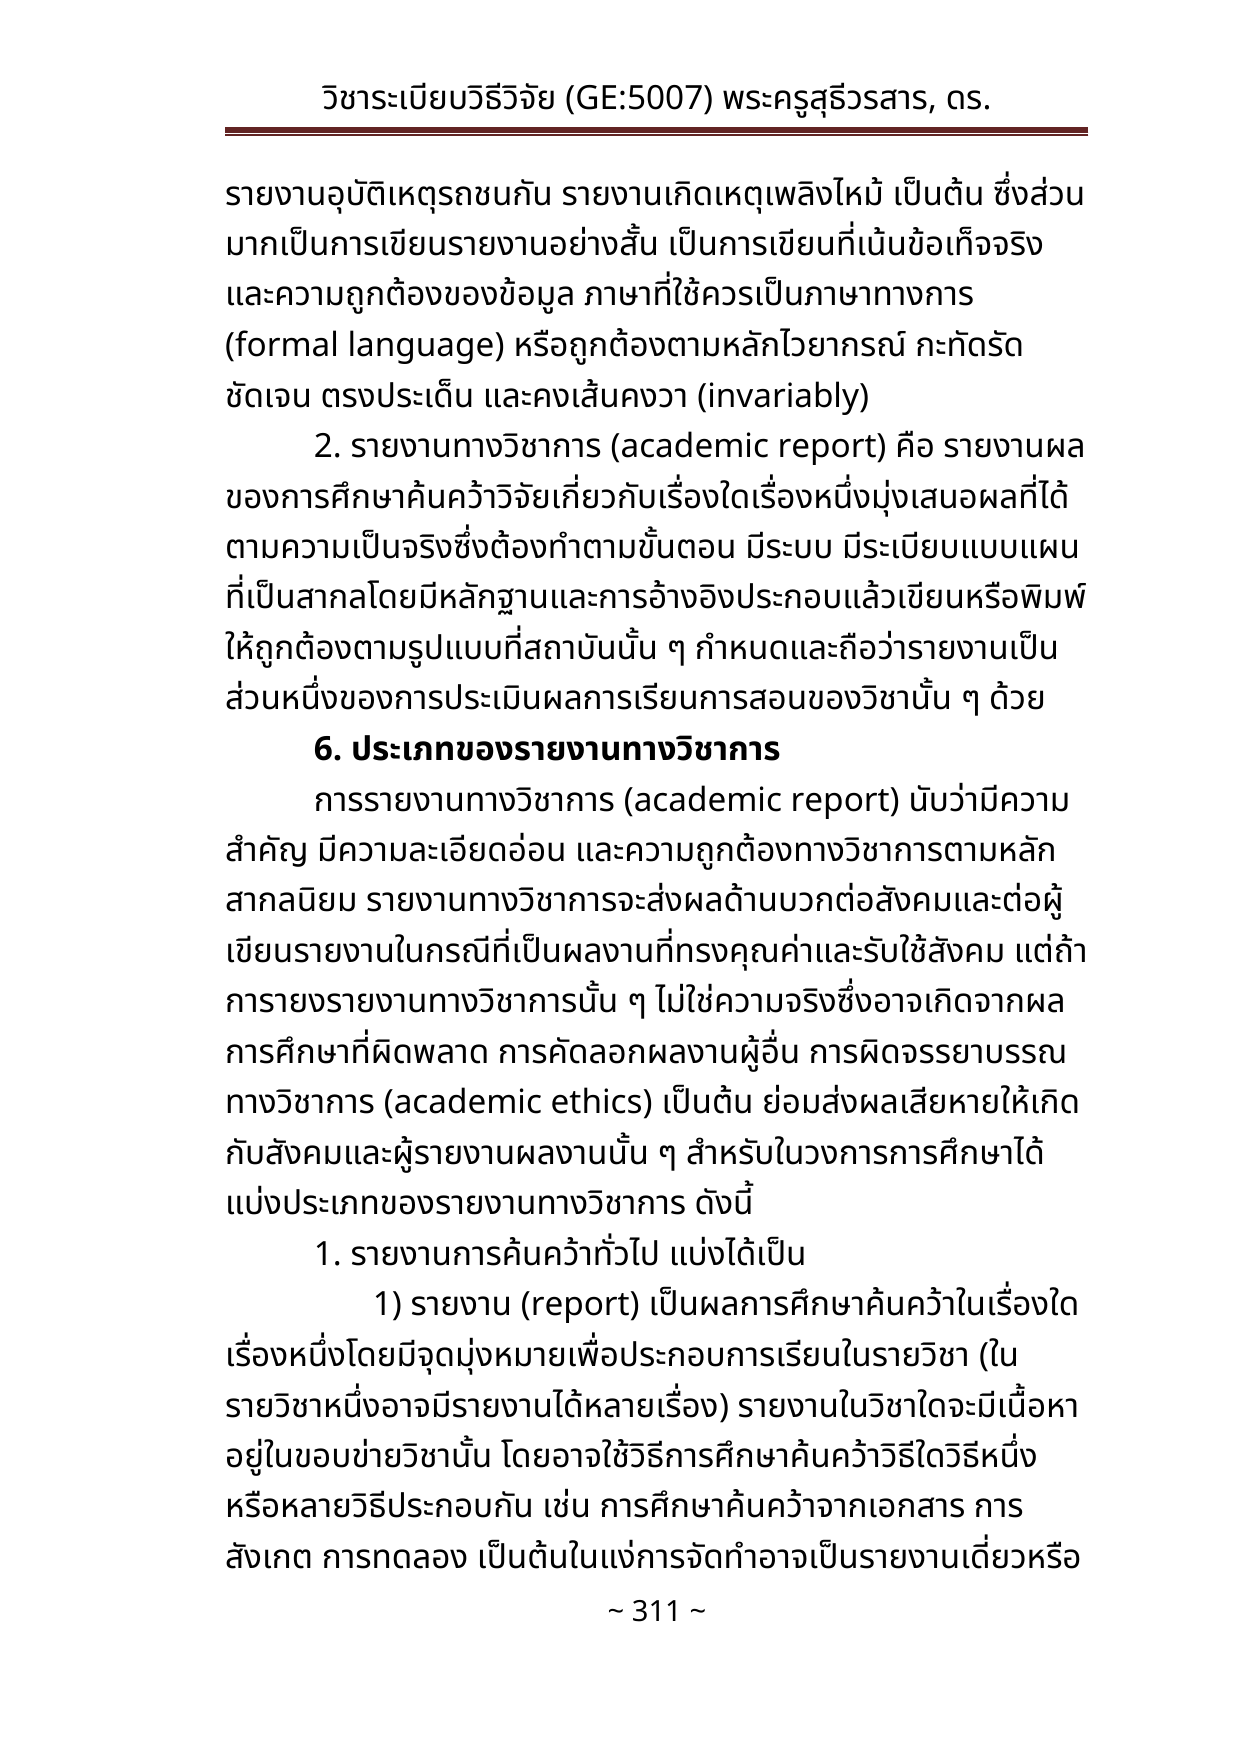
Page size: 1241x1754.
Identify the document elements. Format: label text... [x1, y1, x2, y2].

text 6. ประเภทของรายงานทางวิชาการ [225, 725, 1088, 775]
text 2. รายงานทางวิชาการ (academic report) คือ รายงานผลของการศึกษาค้นคว้าวิจัยเกี่ยวกับเรื่องใดเรื่องหนึ่งมุ่งเสนอผลที่ได้ตามความเป็นจริงซึ่งต้องทำตามขั้นตอน มีระบบ มีระเบียบแบบแผนที่เป็นสากลโดยมีหลักฐานและการอ้างอิงประกอบแล้วเขียนหรือพิมพ์ให้ถูกต้องตามรูปแบบที่สถาบันนั้น ๆ กำหนดและถือว่ารายงานเป็นส่วนหนึ่งของการประเมินผลการเรียนการสอนของวิชานั้น ๆ ด้วย [225, 422, 1088, 725]
text การรายงานทางวิชาการ (academic report) นับว่ามีความสำคัญ มีความละเอียดอ่อน และความถูกต้องทางวิชาการตามหลักสากลนิยม รายงานทางวิชาการจะส่งผลด้านบวกต่อสังคมและต่อผู้เขียนรายงานในกรณีที่เป็นผลงานที่ทรงคุณค่าและรับใช้สังคม แต่ถ้าการายงรายงานทางวิชาการนั้น ๆ ไม่ใช่ความจริงซึ่งอาจเกิดจากผลการศึกษาที่ผิดพลาด การคัดลอกผลงานผู้อื่น การผิดจรรยาบรรณทางวิชาการ (academic ethics) เป็นต้น ย่อมส่งผลเสียหายให้เกิดกับสังคมและผู้รายงานผลงานนั้น ๆ สำหรับในวงการการศึกษาได้แบ่งประเภทของรายงานทางวิชาการ ดังนี้ [225, 775, 1088, 1229]
text 1. รายงานการค้นคว้าทั่วไป แบ่งได้เป็น [225, 1229, 1088, 1280]
